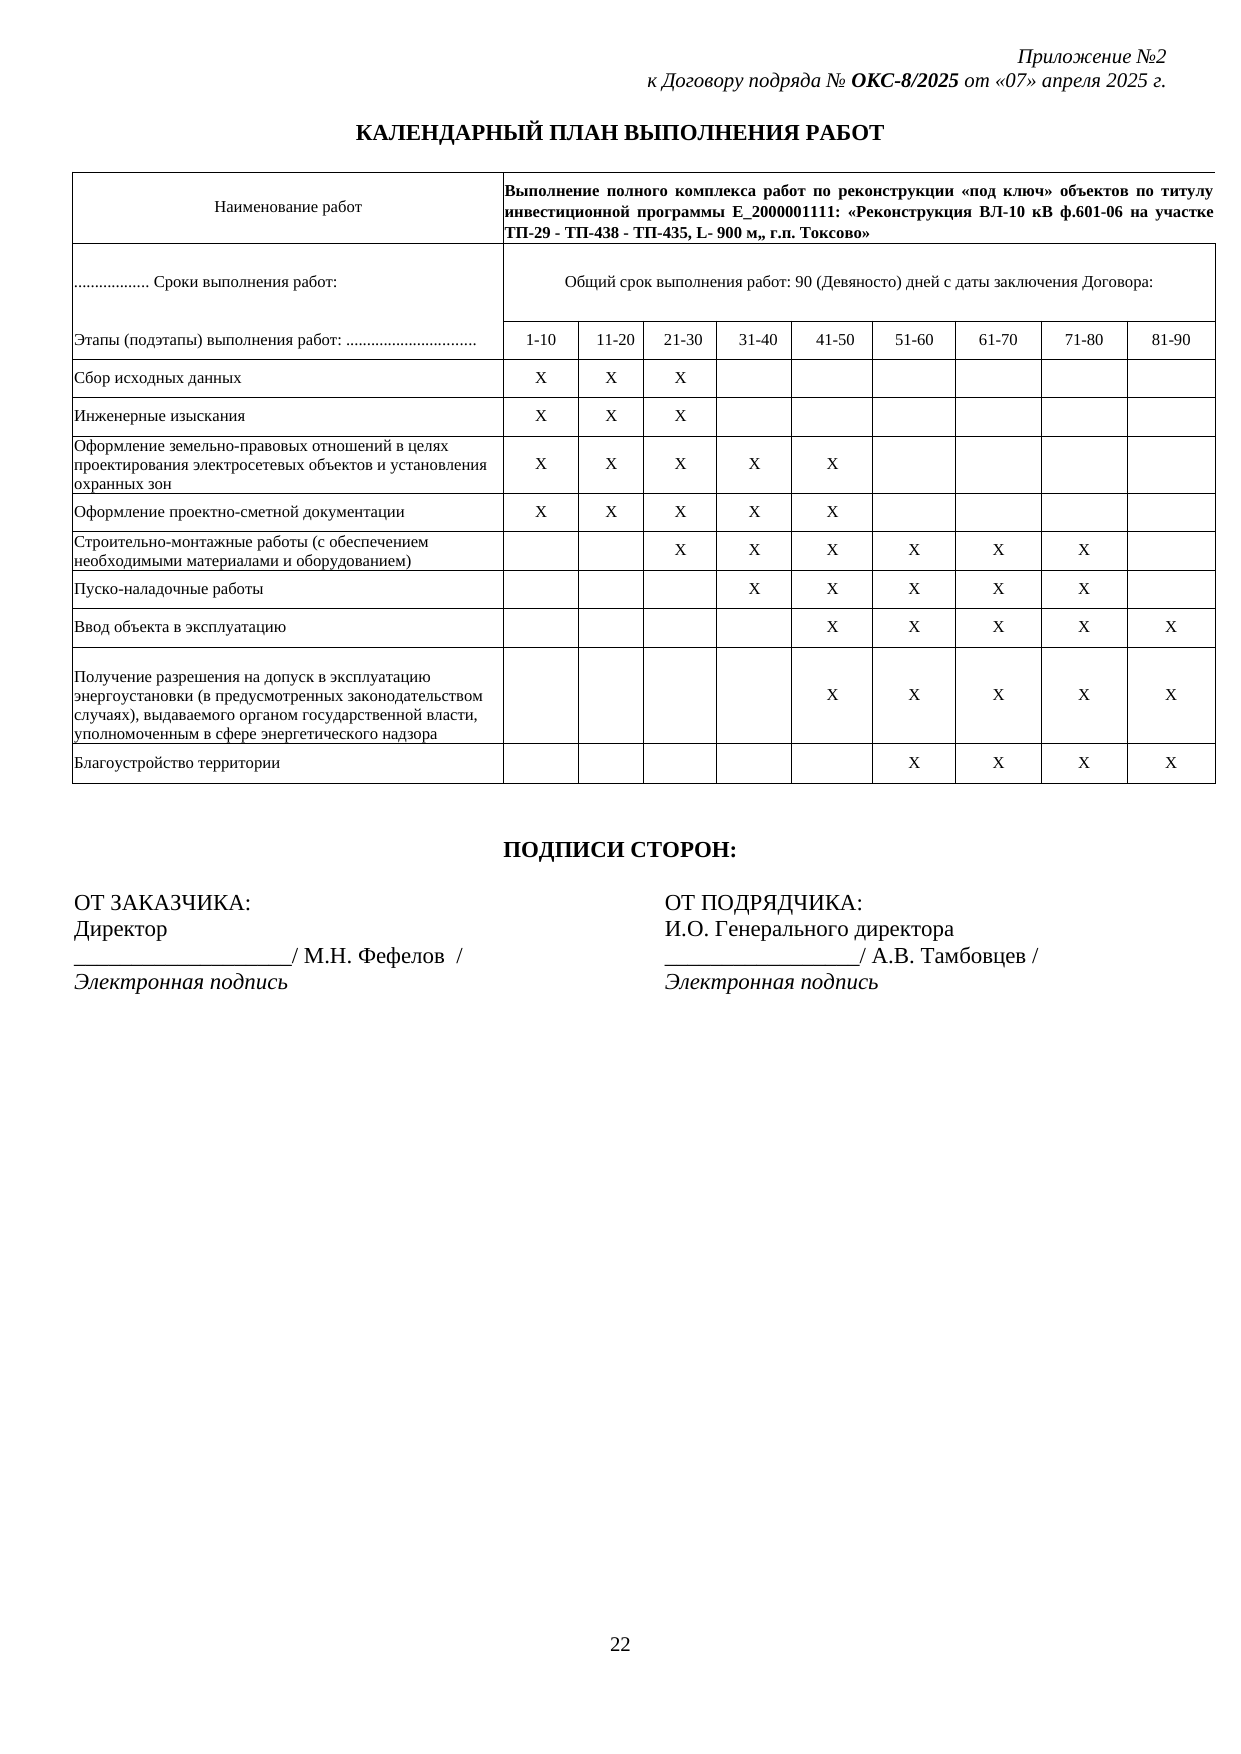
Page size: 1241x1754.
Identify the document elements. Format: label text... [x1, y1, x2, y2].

table_cell Оформление проектно-сметной документации [73, 494, 503, 531]
table_cell X [644, 398, 716, 436]
table_cell 41-50 [792, 322, 872, 358]
table_cell X [1128, 648, 1215, 743]
table_cell X [873, 609, 955, 647]
table_cell X [1042, 571, 1127, 608]
table_cell X [579, 494, 643, 531]
table_cell Благоустройство территории [73, 744, 503, 782]
table_cell 81-90 [1128, 322, 1215, 358]
table_cell [579, 571, 643, 608]
table_cell X [1128, 609, 1215, 647]
table_cell Оформление земельно-правовых отношений в целях проектирования электросетевых объектов и установления охранных зон [73, 437, 503, 493]
table_cell X [873, 571, 955, 608]
table_cell X [873, 744, 955, 782]
table_cell X [956, 532, 1041, 570]
table_header ОТ ЗАКАЗЧИКА: Директор ___________________/ М.Н. Фефелов / Электронная подпись [63, 889, 653, 994]
table_cell [873, 437, 955, 493]
table_cell [873, 360, 955, 397]
table_cell X [956, 609, 1041, 647]
table_cell [792, 360, 872, 397]
table_cell [956, 398, 1041, 436]
table_cell [792, 744, 872, 782]
table_cell X [873, 532, 955, 570]
table_cell X [504, 398, 578, 436]
table_cell X [792, 609, 872, 647]
table_cell [792, 398, 872, 436]
text Приложение №2 [74, 44, 1166, 68]
table_cell 1-10 [504, 322, 578, 358]
table_cell X [644, 494, 716, 531]
text к Договору подряда № ОКС-8/2025 от «07» апреля 2025 г. [74, 68, 1166, 92]
table_cell [1042, 360, 1127, 397]
table_cell X [792, 571, 872, 608]
table_cell X [873, 648, 955, 743]
table_cell Сбор исходных данных [73, 360, 503, 397]
table_cell X [1042, 648, 1127, 743]
table_cell [579, 609, 643, 647]
table_cell X [956, 744, 1041, 782]
table_cell [956, 437, 1041, 493]
table_cell X [1128, 744, 1215, 782]
table_cell X [717, 571, 791, 608]
table_cell Общий срок выполнения работ: 90 (Девяносто) дней с даты заключения Договора: [504, 244, 1215, 321]
table_cell Ввод объекта в эксплуатацию [73, 609, 503, 647]
table_cell [956, 360, 1041, 397]
table_cell [1128, 360, 1215, 397]
table_cell X [644, 360, 716, 397]
table_cell X [792, 437, 872, 493]
table_cell [1042, 398, 1127, 436]
table_cell Получение разрешения на допуск в эксплуатацию энергоустановки (в предусмотренных законодательством случаях), выдаваемого органом государственной власти, уполномоченным в сфере энергетического надзора [73, 648, 503, 743]
table_header Наименование работ [73, 173, 503, 243]
table_cell [1128, 532, 1215, 570]
table_cell [644, 744, 716, 782]
table_cell [1128, 398, 1215, 436]
table_cell X [504, 437, 578, 493]
table_cell [873, 494, 955, 531]
table_cell Инженерные изыскания [73, 398, 503, 436]
table_cell X [579, 360, 643, 397]
table_cell X [644, 532, 716, 570]
table_cell X [956, 571, 1041, 608]
table_cell X [717, 532, 791, 570]
table_cell [579, 648, 643, 743]
table_cell [644, 571, 716, 608]
text КАЛЕНДАРНЫЙ ПЛАН ВЫПОЛНЕНИЯ РАБОТ [74, 119, 1166, 145]
table_cell X [717, 494, 791, 531]
table_cell X [792, 494, 872, 531]
table_cell [504, 609, 578, 647]
table_cell [1042, 437, 1127, 493]
table_cell Этапы (подэтапы) выполнения работ: [73, 321, 503, 358]
table_cell [504, 744, 578, 782]
table_cell 61-70 [956, 322, 1041, 358]
table_cell [717, 360, 791, 397]
table_cell [717, 648, 791, 743]
table_cell [1128, 437, 1215, 493]
table_cell X [792, 648, 872, 743]
table_cell [717, 398, 791, 436]
table_cell X [1042, 744, 1127, 782]
table_cell 31-40 [717, 322, 791, 358]
text ПОДПИСИ СТОРОН: [74, 836, 1166, 863]
table_cell X [579, 437, 643, 493]
table_cell X [1042, 532, 1127, 570]
table_cell [717, 744, 791, 782]
table_cell 71-80 [1042, 322, 1127, 358]
table_cell [644, 648, 716, 743]
table_cell Пуско-наладочные работы [73, 571, 503, 608]
table_header Выполнение полного комплекса работ по реконструкции «под ключ» объектов по титулу инвестиционной программы Е_2000001111: «Реконструкция ВЛ-10 кВ ф.601-06 на участке ТП-29 - ТП-438 - ТП-435, L- 900 м„ г.п. Токсово» [504, 173, 1215, 243]
table_cell X [1042, 609, 1127, 647]
table_cell [1128, 494, 1215, 531]
table_cell X [792, 532, 872, 570]
table_cell [504, 571, 578, 608]
table_cell Сроки выполнения работ: [73, 244, 503, 321]
table_cell X [956, 648, 1041, 743]
table_cell [1042, 494, 1127, 531]
table_cell 11-20 [579, 322, 643, 358]
table_cell X [579, 398, 643, 436]
table_cell [873, 398, 955, 436]
table_cell [956, 494, 1041, 531]
table_cell [504, 648, 578, 743]
table_cell [644, 609, 716, 647]
table_cell 51-60 [873, 322, 955, 358]
table_cell X [504, 494, 578, 531]
table_cell 21-30 [644, 322, 716, 358]
table_cell [579, 744, 643, 782]
table_cell X [644, 437, 716, 493]
table_cell [1128, 571, 1215, 608]
table_cell X [717, 437, 791, 493]
table_cell [717, 609, 791, 647]
table_header ОТ ПОДРЯДЧИКА: И.О. Генерального директора _________________/ А.В. Тамбовцев / Электронная подпись [653, 889, 1141, 994]
table_cell [579, 532, 643, 570]
table_cell X [504, 360, 578, 397]
table_cell [504, 532, 578, 570]
